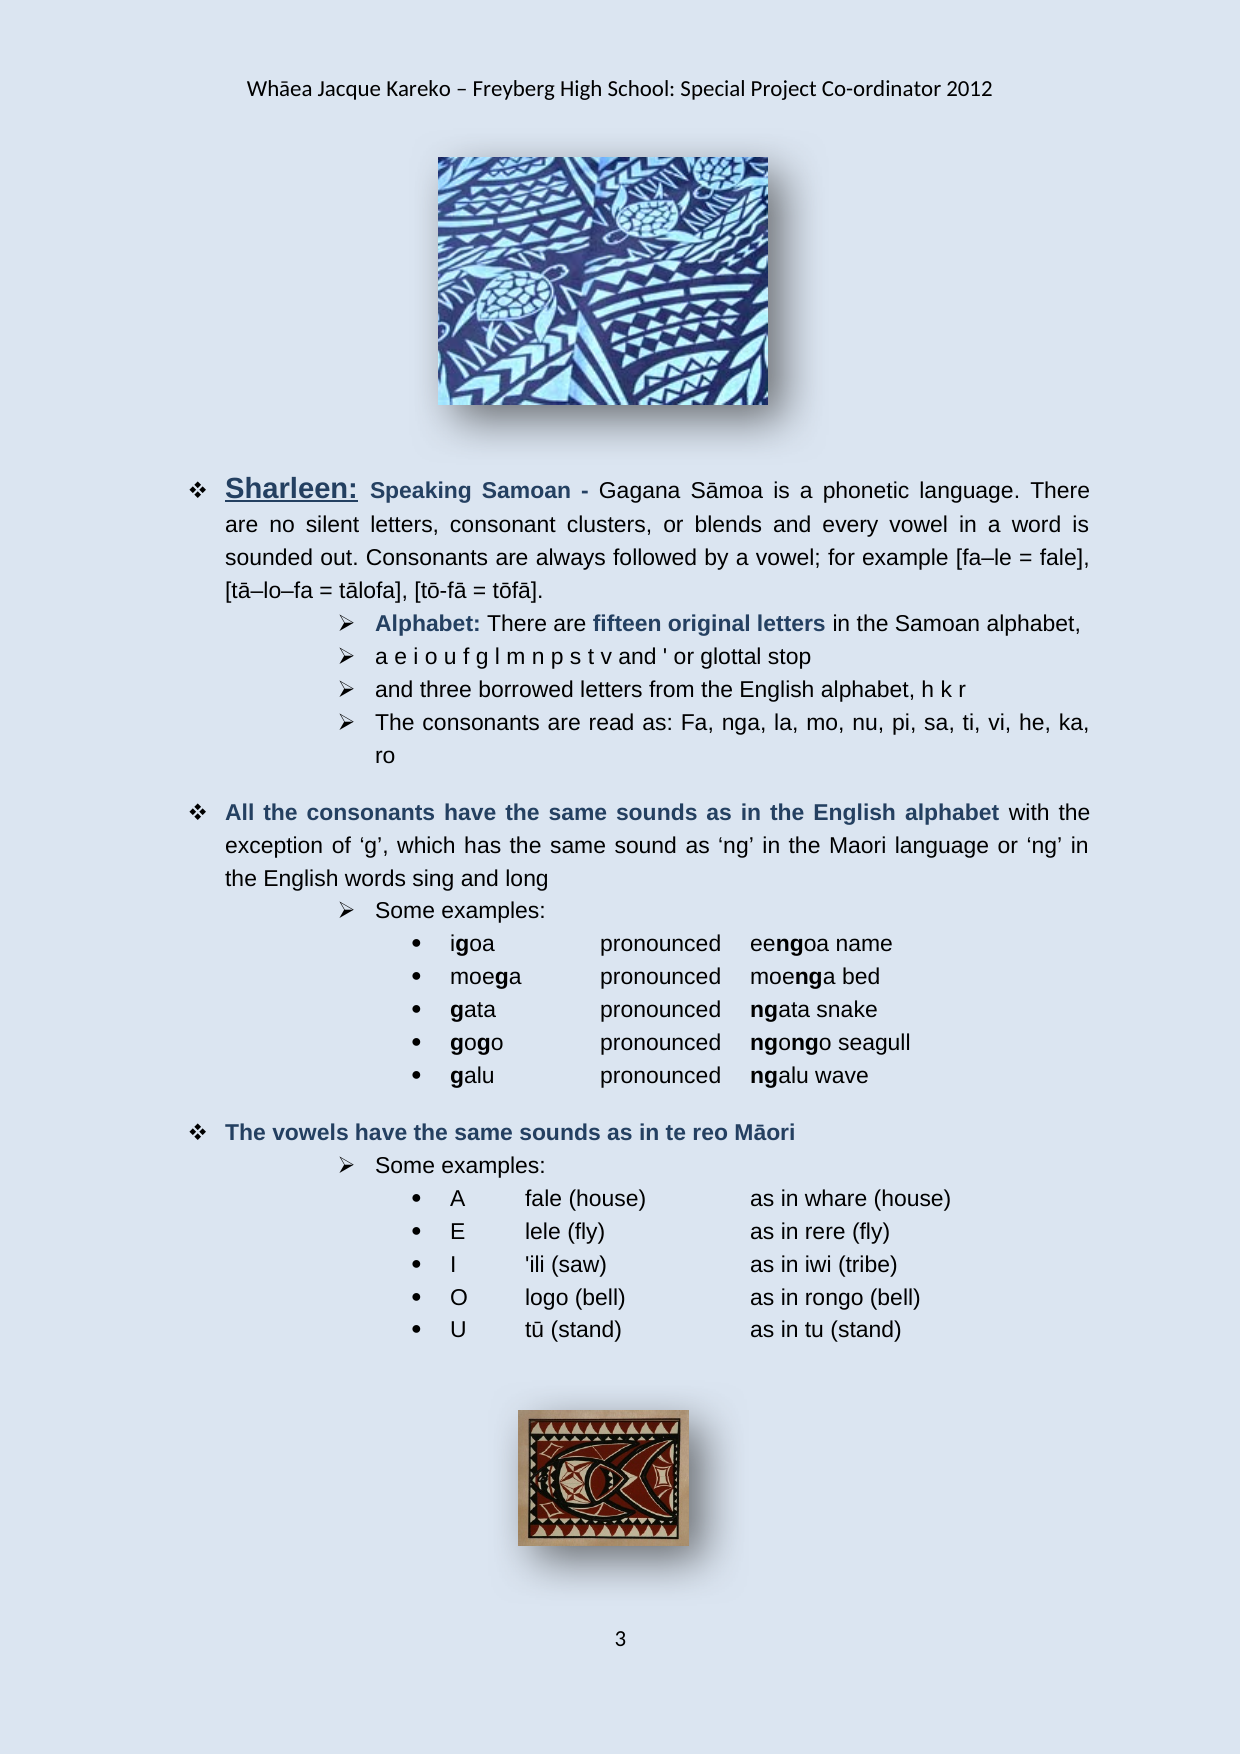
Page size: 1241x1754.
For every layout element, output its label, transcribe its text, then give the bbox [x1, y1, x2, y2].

list moega pronounced moenga bed [412, 963, 1090, 990]
list gata pronounced ngata snake [412, 996, 1090, 1023]
list galu pronounced ngalu wave [412, 1062, 1090, 1088]
list Sharleen: Speaking Samoan - Gagana Sāmoa is a phonetic language. There are no silent letters, consonant clusters, or blends and every vowel in a word is sounded out. Consonants are always followed by a vowel; for example [fa–le = fale], [tā–lo–fa = tālofa], [tō-fā = tōfā]. [187, 471, 1090, 604]
list Some examples: [337, 1152, 1090, 1178]
list a e i o u f g l m n p s t v and ' or glottal stop [337, 643, 1090, 669]
list O logo (bell) as in rongo (bell) [412, 1283, 1090, 1310]
list I 'ili (saw) as in iwi (tribe) [412, 1251, 1090, 1277]
picture [518, 1410, 689, 1546]
list A fale (house) as in whare (house) [412, 1185, 1090, 1211]
list and three borrowed letters from the English alphabet, h k r [337, 676, 1090, 702]
list All the consonants have the same sounds as in the English alphabet with the exception of ‘g’, which has the same sound as ‘ng’ in the Maori language or ‘ng’ in the English words sing and long [187, 799, 1090, 891]
list U tū (stand) as in tu (stand) [412, 1316, 1090, 1343]
list igoa pronounced eengoa name [412, 930, 1090, 957]
list E lele (fly) as in rere (fly) [412, 1218, 1090, 1244]
list The vowels have the same sounds as in te reo Māori [187, 1119, 1090, 1145]
list Alphabet: There are fifteen original letters in the Samoan alphabet, [337, 610, 1090, 637]
list Some examples: [337, 897, 1090, 924]
list The consonants are read as: Fa, nga, la, mo, nu, pi, sa, ti, vi, he, ka, ro [337, 709, 1090, 768]
list gogo pronounced ngongo seagull [412, 1029, 1090, 1056]
picture [438, 157, 768, 405]
